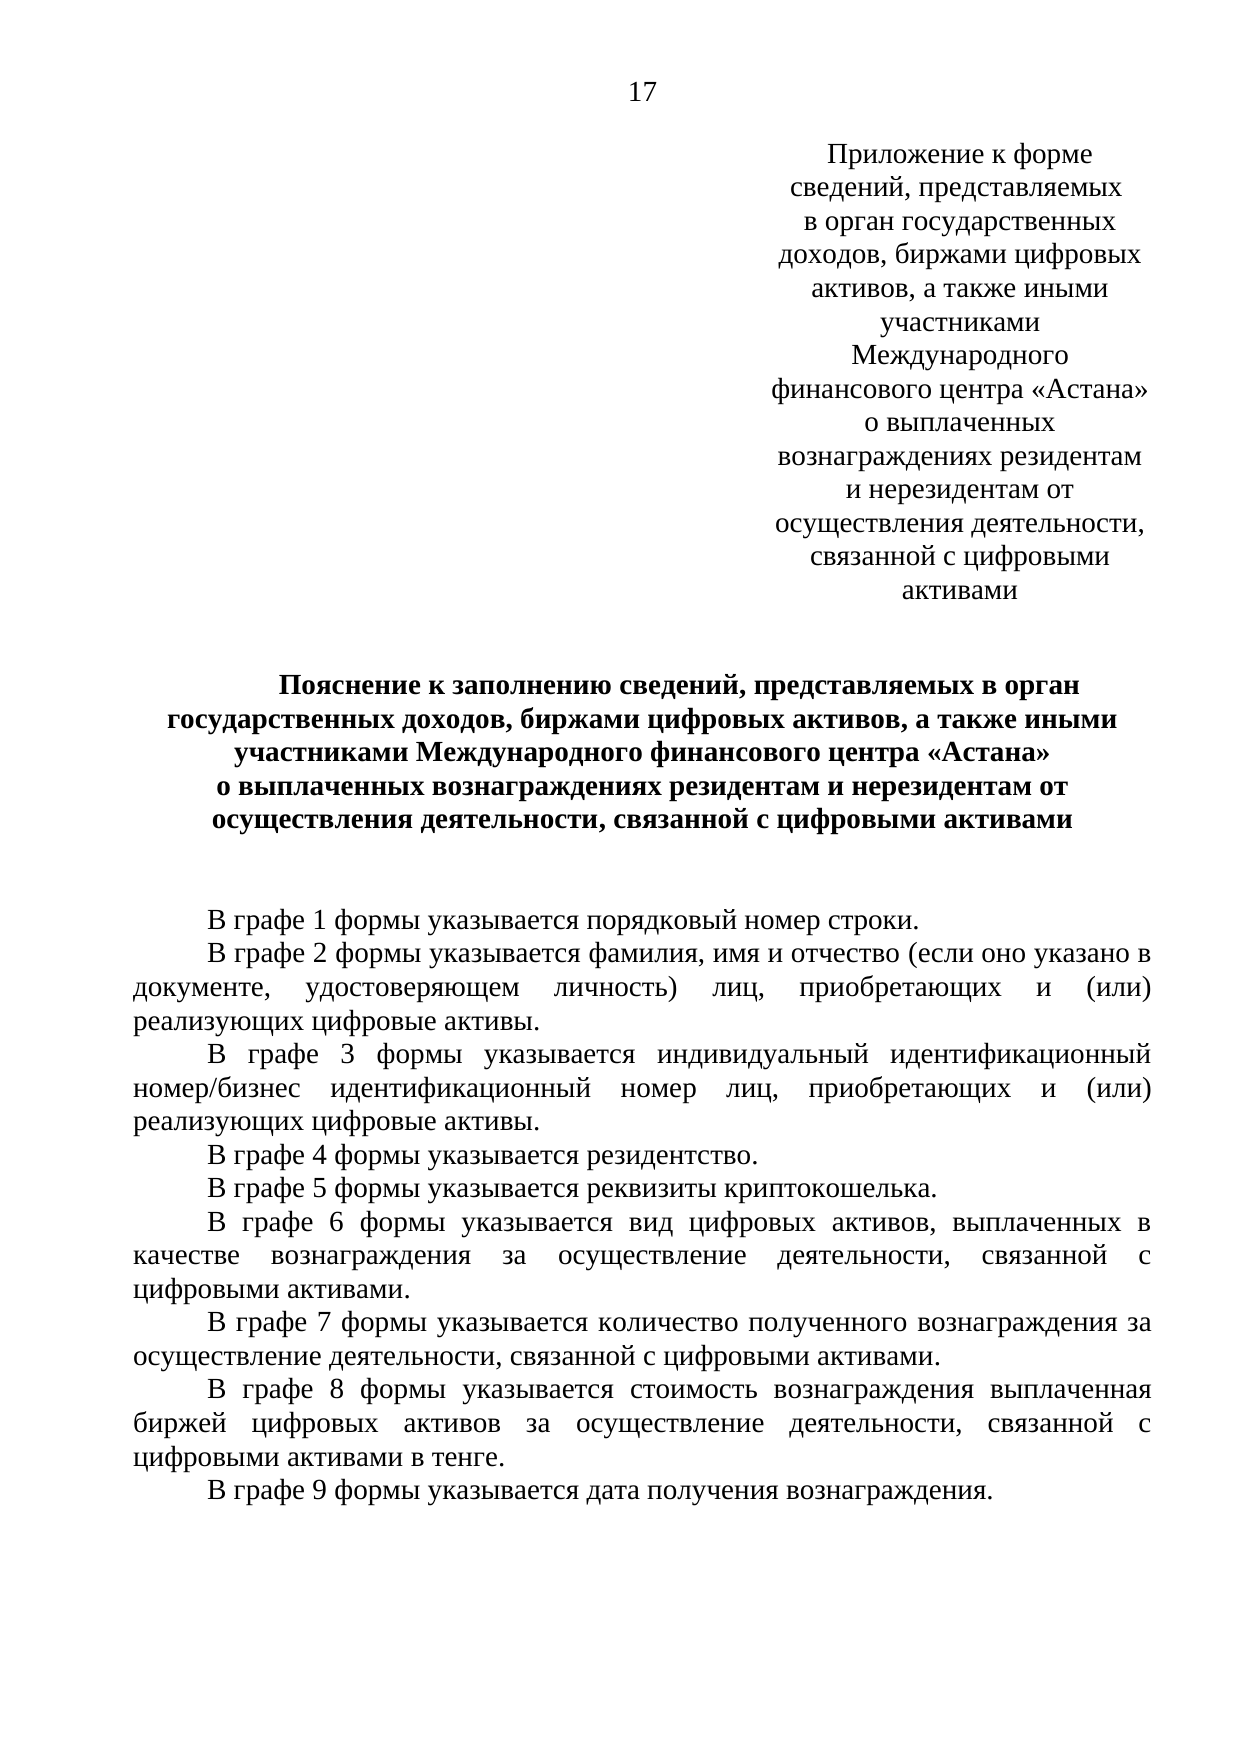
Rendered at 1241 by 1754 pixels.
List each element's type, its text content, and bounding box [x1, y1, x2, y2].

text В графе 4 формы указывается резидентство. [133, 1137, 1152, 1170]
text В графе 3 формы указывается индивидуальный идентификационный номер/бизнес идентификационный номер лиц, приобретающих и (или) реализующих цифровые активы. [133, 1036, 1152, 1137]
text В графе 1 формы указывается порядковый номер строки. [133, 902, 1152, 936]
text В графе 7 формы указывается количество полученного вознаграждения за осуществление деятельности, связанной с цифровыми активами. [133, 1304, 1152, 1372]
text В графе 2 формы указывается фамилия, имя и отчество (если оно указано в документе, удостоверяющем личность) лиц, приобретающих и (или) реализующих цифровые активы. [133, 936, 1152, 1036]
text В графе 9 формы указывается дата получения вознаграждения. [133, 1472, 1152, 1506]
text В графе 8 формы указывается стоимость вознаграждения выплаченная биржей цифровых активов за осуществление деятельности, связанной с цифровыми активами в тенге. [133, 1372, 1152, 1472]
text Пояснение к заполнению сведений, представляемых в орган государственных доходов, биржами цифровых активов, а также иными участниками Международного финансового центра «Астана» о выплаченных вознаграждениях резидентам и нерезидентам от осуществления деятельности, связанной с цифровыми активами [133, 667, 1152, 835]
text В графе 6 формы указывается вид цифровых активов, выплаченных в качестве вознаграждения за осуществление деятельности, связанной с цифровыми активами. [133, 1204, 1152, 1304]
text Приложение к форме сведений, представляемых в орган государственных доходов, биржами цифровых активов, а также иными участниками Международного финансового центра «Астана» о выплаченных вознаграждениях резидентам и нерезидентам от осуществления деятельности, связанной с цифровыми активами [768, 136, 1152, 606]
text В графе 5 формы указывается реквизиты криптокошелька. [133, 1170, 1152, 1204]
